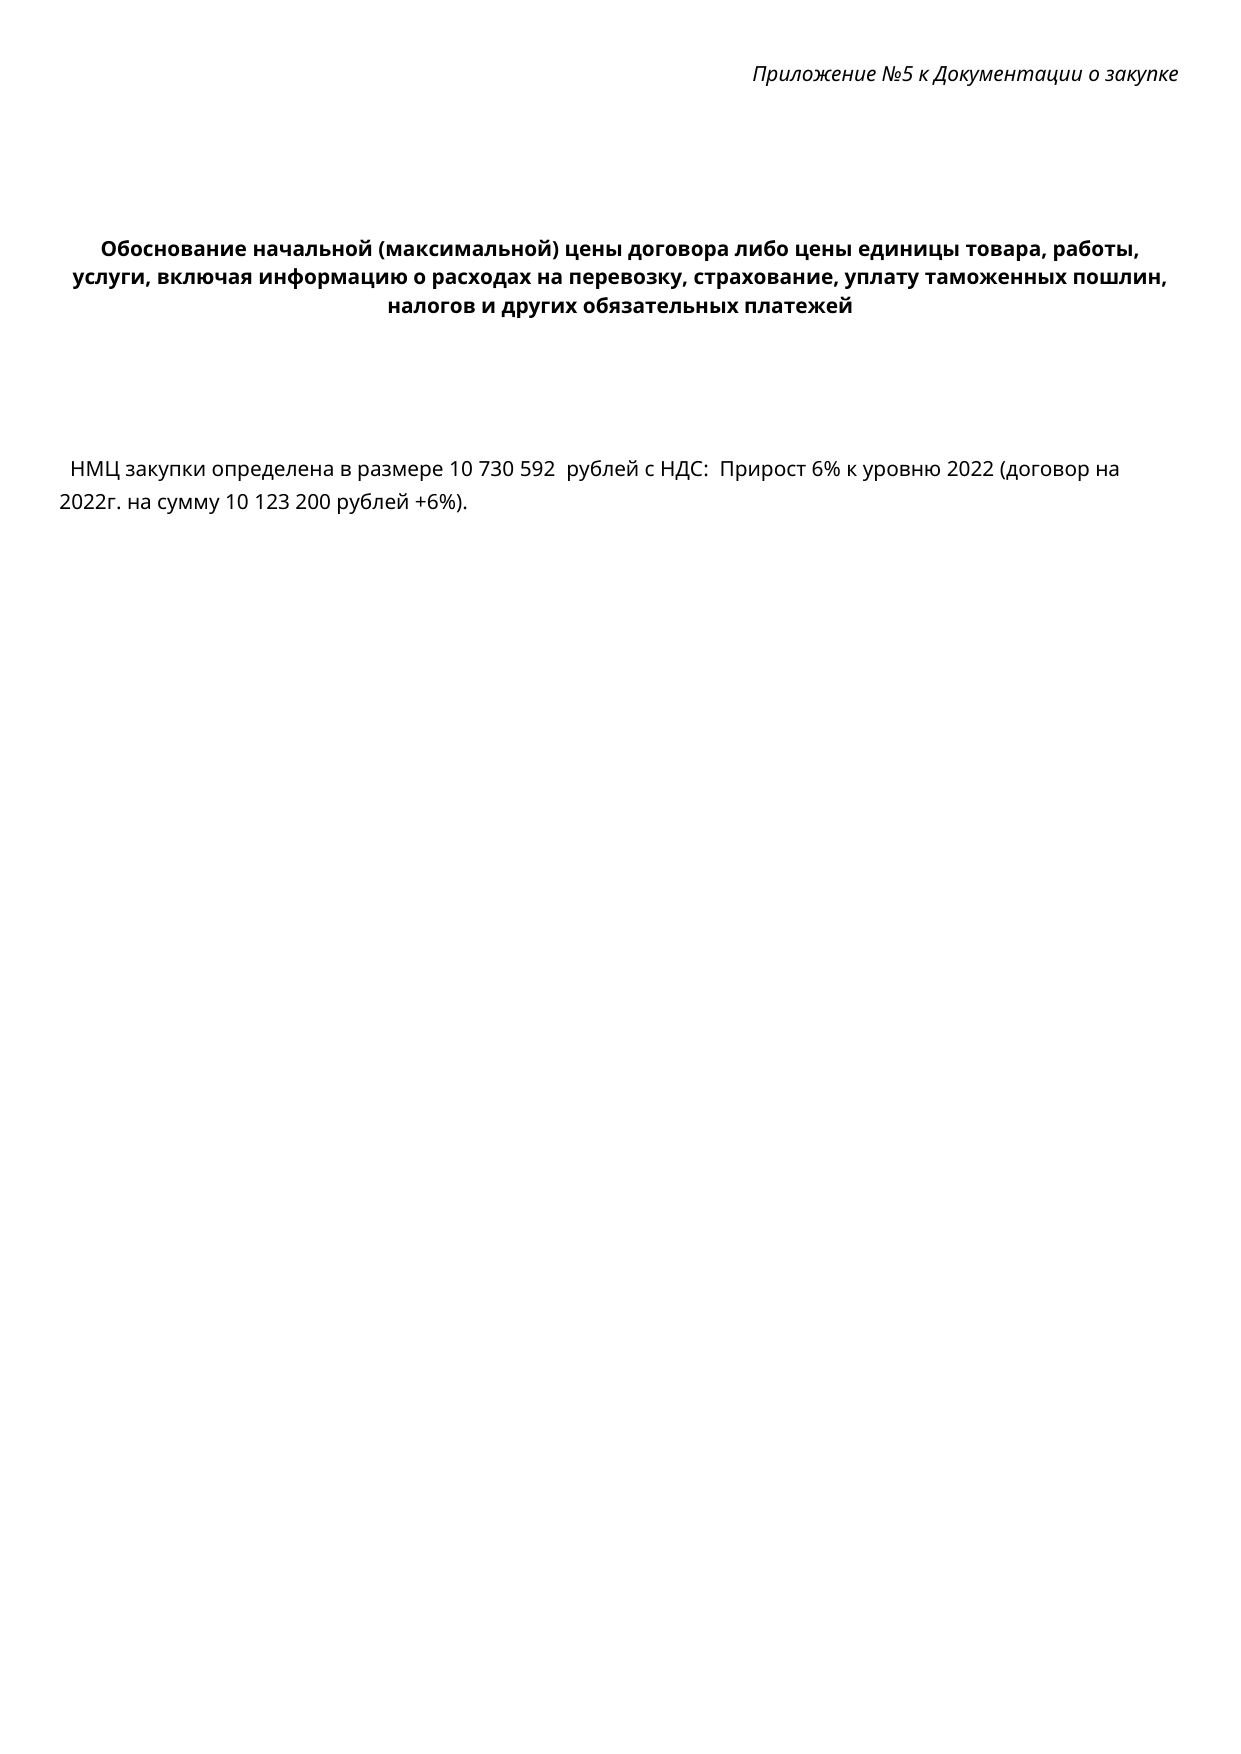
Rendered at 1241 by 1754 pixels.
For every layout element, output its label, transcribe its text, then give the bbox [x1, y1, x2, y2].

text НМЦ закупки определена в размере 10 730 592 рублей с НДС: Прирост 6% к уровню 2022 (договор на 2022г. на сумму 10 123 200 рублей +6%). [59, 454, 1181, 516]
list Приложение №5 к Документации о закупке [134, 59, 1181, 87]
text Обоснование начальной (максимальной) цены договора либо цены единицы товара, работы, услуги, включая информацию о расходах на перевозку, страхование, уплату таможенных пошлин, налогов и других обязательных платежей [59, 234, 1181, 319]
